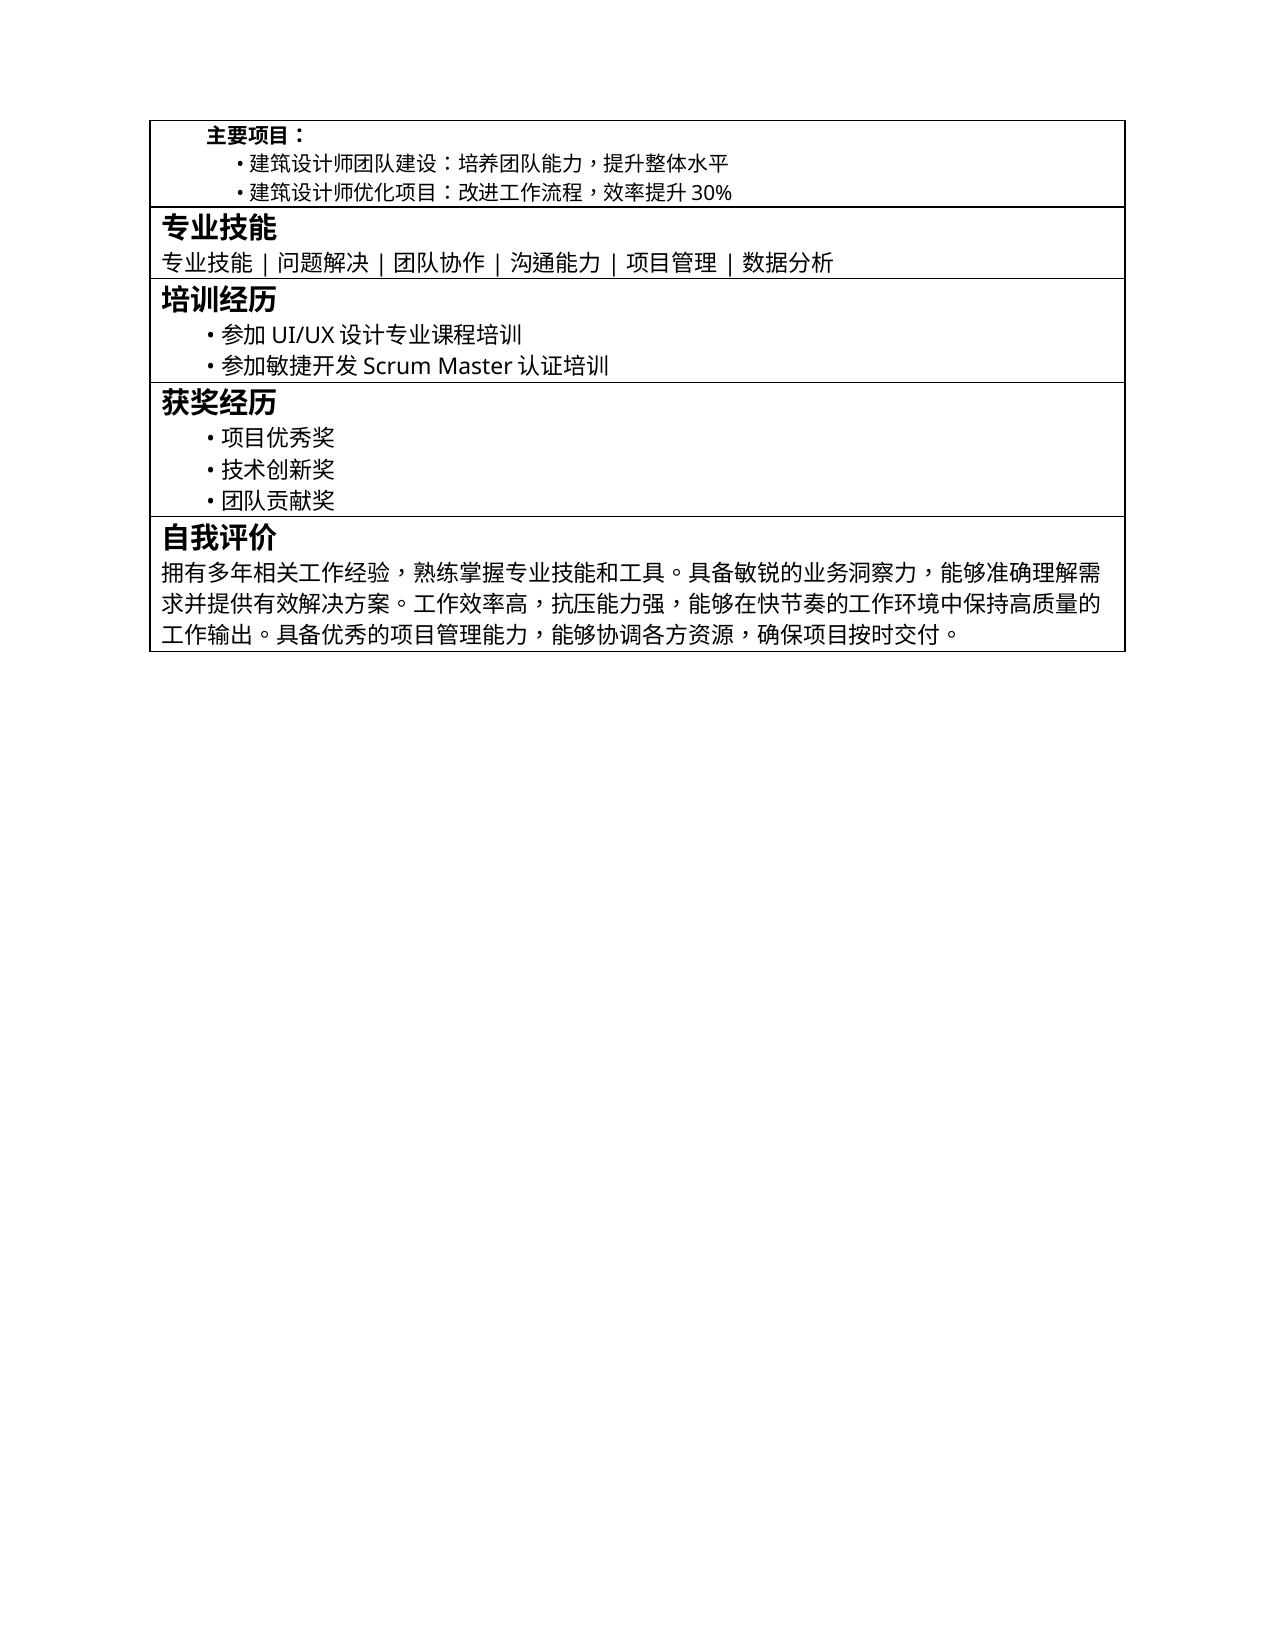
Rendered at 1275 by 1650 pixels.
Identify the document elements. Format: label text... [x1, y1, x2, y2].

table_cell 获奖经历 • 项目优秀奖 • 技术创新奖 • 团队贡献奖 [151, 383, 1124, 516]
table_cell 专业技能 专业技能 | 问题解决 | 团队协作 | 沟通能力 | 项目管理 | 数据分析 [151, 208, 1124, 278]
table_cell 培训经历 • 参加UI/UX设计专业课程培训 • 参加敏捷开发Scrum Master认证培训 [151, 279, 1124, 382]
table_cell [151, 121, 1124, 206]
table_cell 自我评价 拥有多年相关工作经验，熟练掌握专业技能和工具。具备敏锐的业务洞察力，能够准确理解需求并提供有效解决方案。工作效率高，抗压能力强，能够在快节奏的工作环境中保持高质量的工作输出。具备优秀的项目管理能力，能够协调各方资源，确保项目按时交付。 [151, 517, 1124, 651]
